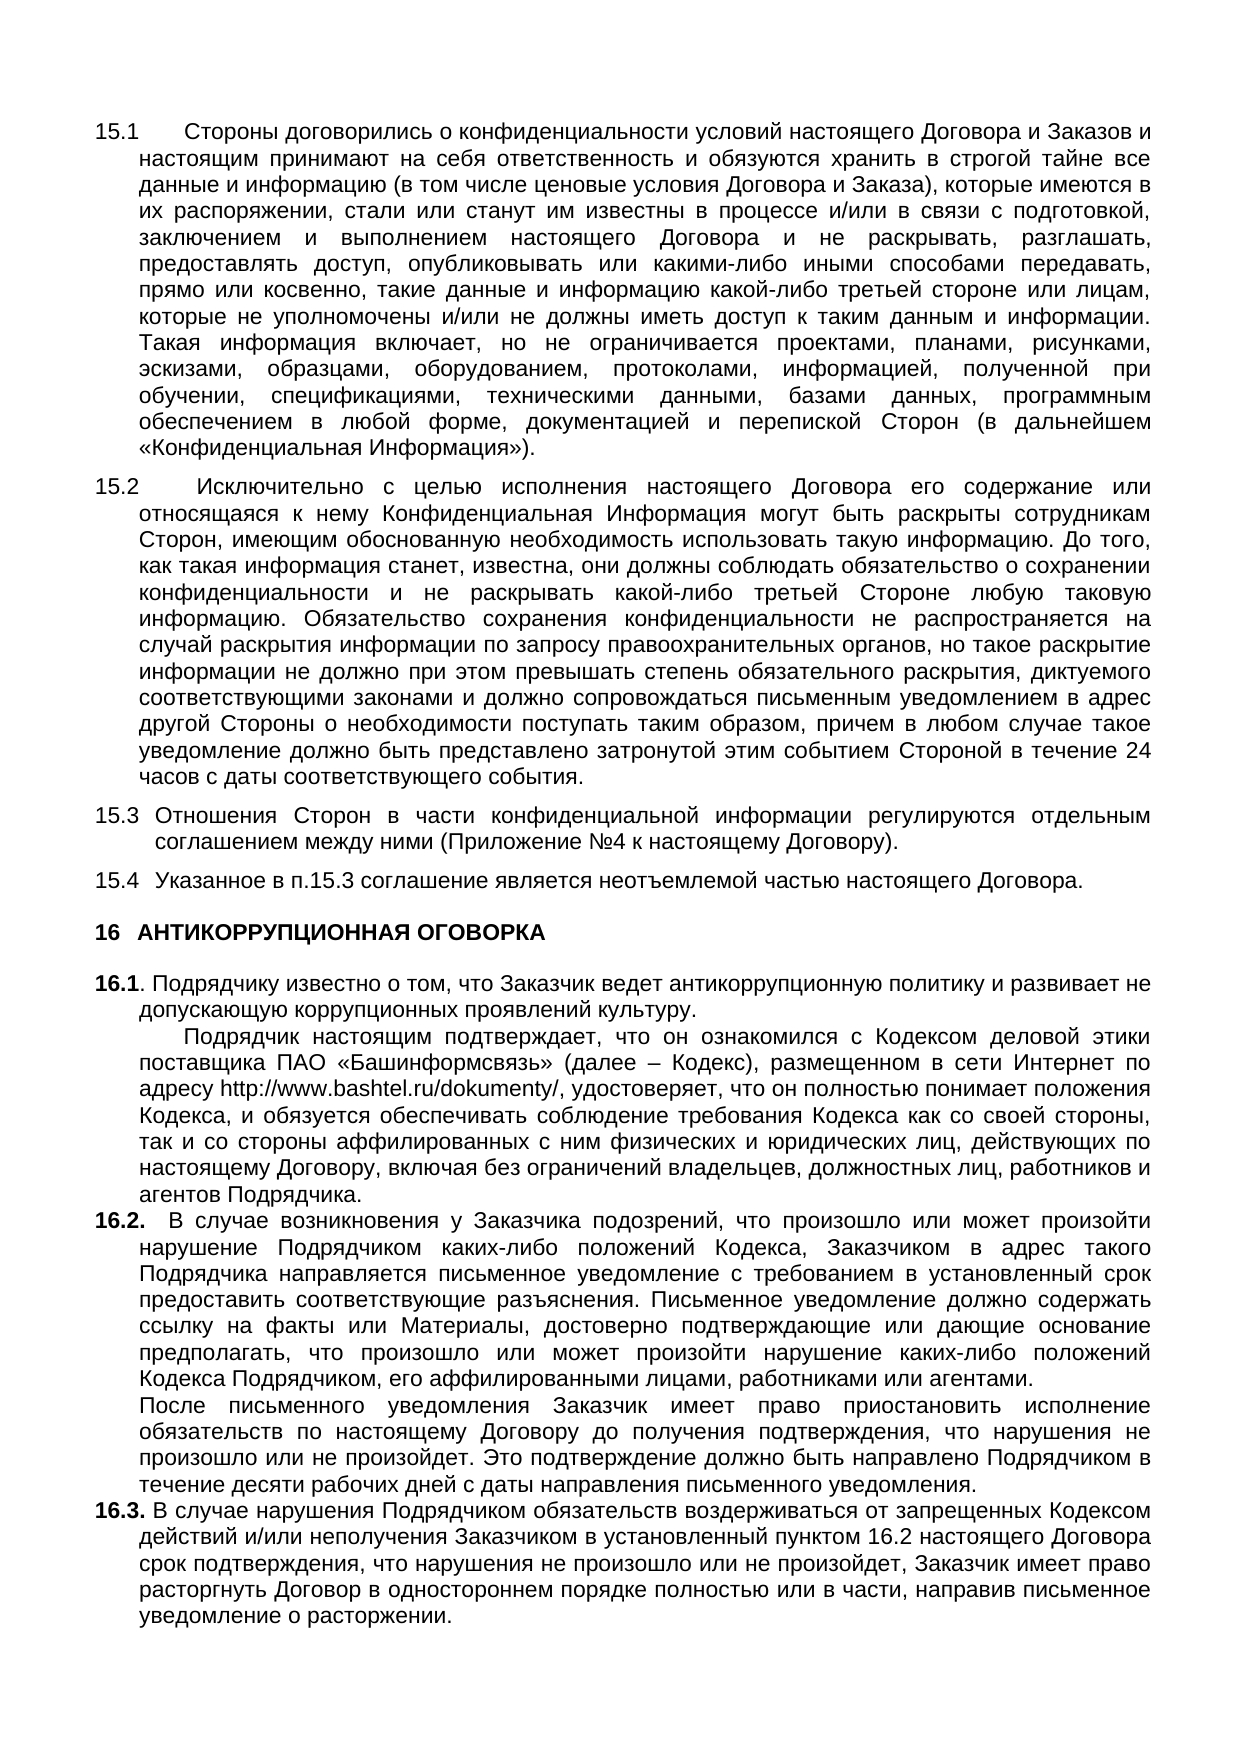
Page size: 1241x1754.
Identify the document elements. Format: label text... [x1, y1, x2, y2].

subtitle Указанное в п.15.3 соглашение является неотъемлемой частью настоящего Договора. [94, 867, 1152, 893]
subtitle Исключительно с целью исполнения настоящего Договора его содержание или относящаяся к нему Конфиденциальная Информация могут быть раскрыты сотрудникам Сторон, имеющим обоснованную необходимость использовать такую информацию. До того, как такая информация станет, известна, они должны соблюдать обязательство о сохранении конфиденциальности и не раскрывать какой-либо третьей Стороне любую таковую информацию. Обязательство сохранения конфиденциальности не распространяется на случай раскрытия информации по запросу правоохранительных органов, но такое раскрытие информации не должно при этом превышать степень обязательного раскрытия, диктуемого соответствующими законами и должно сопровождаться письменным уведомлением в адрес другой Стороны о необходимости поступать таким образом, причем в любом случае такое уведомление должно быть представлено затронутой этим событием Стороной в течение 24 часов с даты соответствующего события. [94, 473, 1152, 789]
subtitle Стороны договорились о конфиденциальности условий настоящего Договора и Заказов и настоящим принимают на себя ответственность и обязуются хранить в строгой тайне все данные и информацию (в том числе ценовые условия Договора и Заказа), которые имеются в их распоряжении, стали или станут им известны в процессе и/или в связи с подготовкой, заключением и выполнением настоящего Договора и не раскрывать, разглашать, предоставлять доступ, опубликовывать или какими-либо иными способами передавать, прямо или косвенно, такие данные и информацию какой-либо третьей стороне или лицам, которые не уполномочены и/или не должны иметь доступ к таким данным и информации. Такая информация включает, но не ограничивается проектами, планами, рисунками, эскизами, образцами, оборудованием, протоколами, информацией, полученной при обучении, спецификациями, техническими данными, базами данных, программным обеспечением в любой форме, документацией и перепиской Сторон (в дальнейшем «Конфиденциальная Информация»). [94, 118, 1152, 461]
text После письменного уведомления Заказчик имеет право приостановить исполнение обязательств по настоящему Договору до получения подтверждения, что нарушения не произошло или не произойдет. Это подтверждение должно быть направлено Подрядчиком в течение десяти рабочих дней с даты направления письменного уведомления. [139, 1392, 1152, 1497]
text 16.1. Подрядчику известно о том, что Заказчик ведет антикоррупционную политику и развивает не допускающую коррупционных проявлений культуру. [94, 970, 1152, 1023]
subtitle Отношения Сторон в части конфиденциальной информации регулируются отдельным соглашением между ними (Приложение №4 к настоящему Договору). [94, 802, 1152, 855]
text 16.2. В случае возникновения у Заказчика подозрений, что произошло или может произойти нарушение Подрядчиком каких-либо положений Кодекса, Заказчиком в адрес такого Подрядчика направляется письменное уведомление с требованием в установленный срок предоставить соответствующие разъяснения. Письменное уведомление должно содержать ссылку на факты или Материалы, достоверно подтверждающие или дающие основание предполагать, что произошло или может произойти нарушение каких-либо положений Кодекса Подрядчиком, его аффилированными лицами, работниками или агентами. [94, 1207, 1152, 1392]
subtitle АНТИКОРРУПЦИОННАЯ ОГОВОРКА [94, 918, 1152, 945]
text 16.3. В случае нарушения Подрядчиком обязательств воздерживаться от запрещенных Кодексом действий и/или неполучения Заказчиком в установленный пунктом 16.2 настоящего Договора срок подтверждения, что нарушения не произошло или не произойдет, Заказчик имеет право расторгнуть Договор в одностороннем порядке полностью или в части, направив письменное уведомление о расторжении. [94, 1497, 1152, 1629]
text Подрядчик настоящим подтверждает, что он ознакомился с Кодексом деловой этики поставщика ПАО «Башинформсвязь» (далее – Кодекс), размещенном в сети Интернет по адресу http://www.bashtel.ru/dokumenty/, удостоверяет, что он полностью понимает положения Кодекса, и обязуется обеспечивать соблюдение требования Кодекса как со своей стороны, так и со стороны аффилированных с ним физических и юридических лиц, действующих по настоящему Договору, включая без ограничений владельцев, должностных лиц, работников и агентов Подрядчика. [94, 1023, 1152, 1207]
